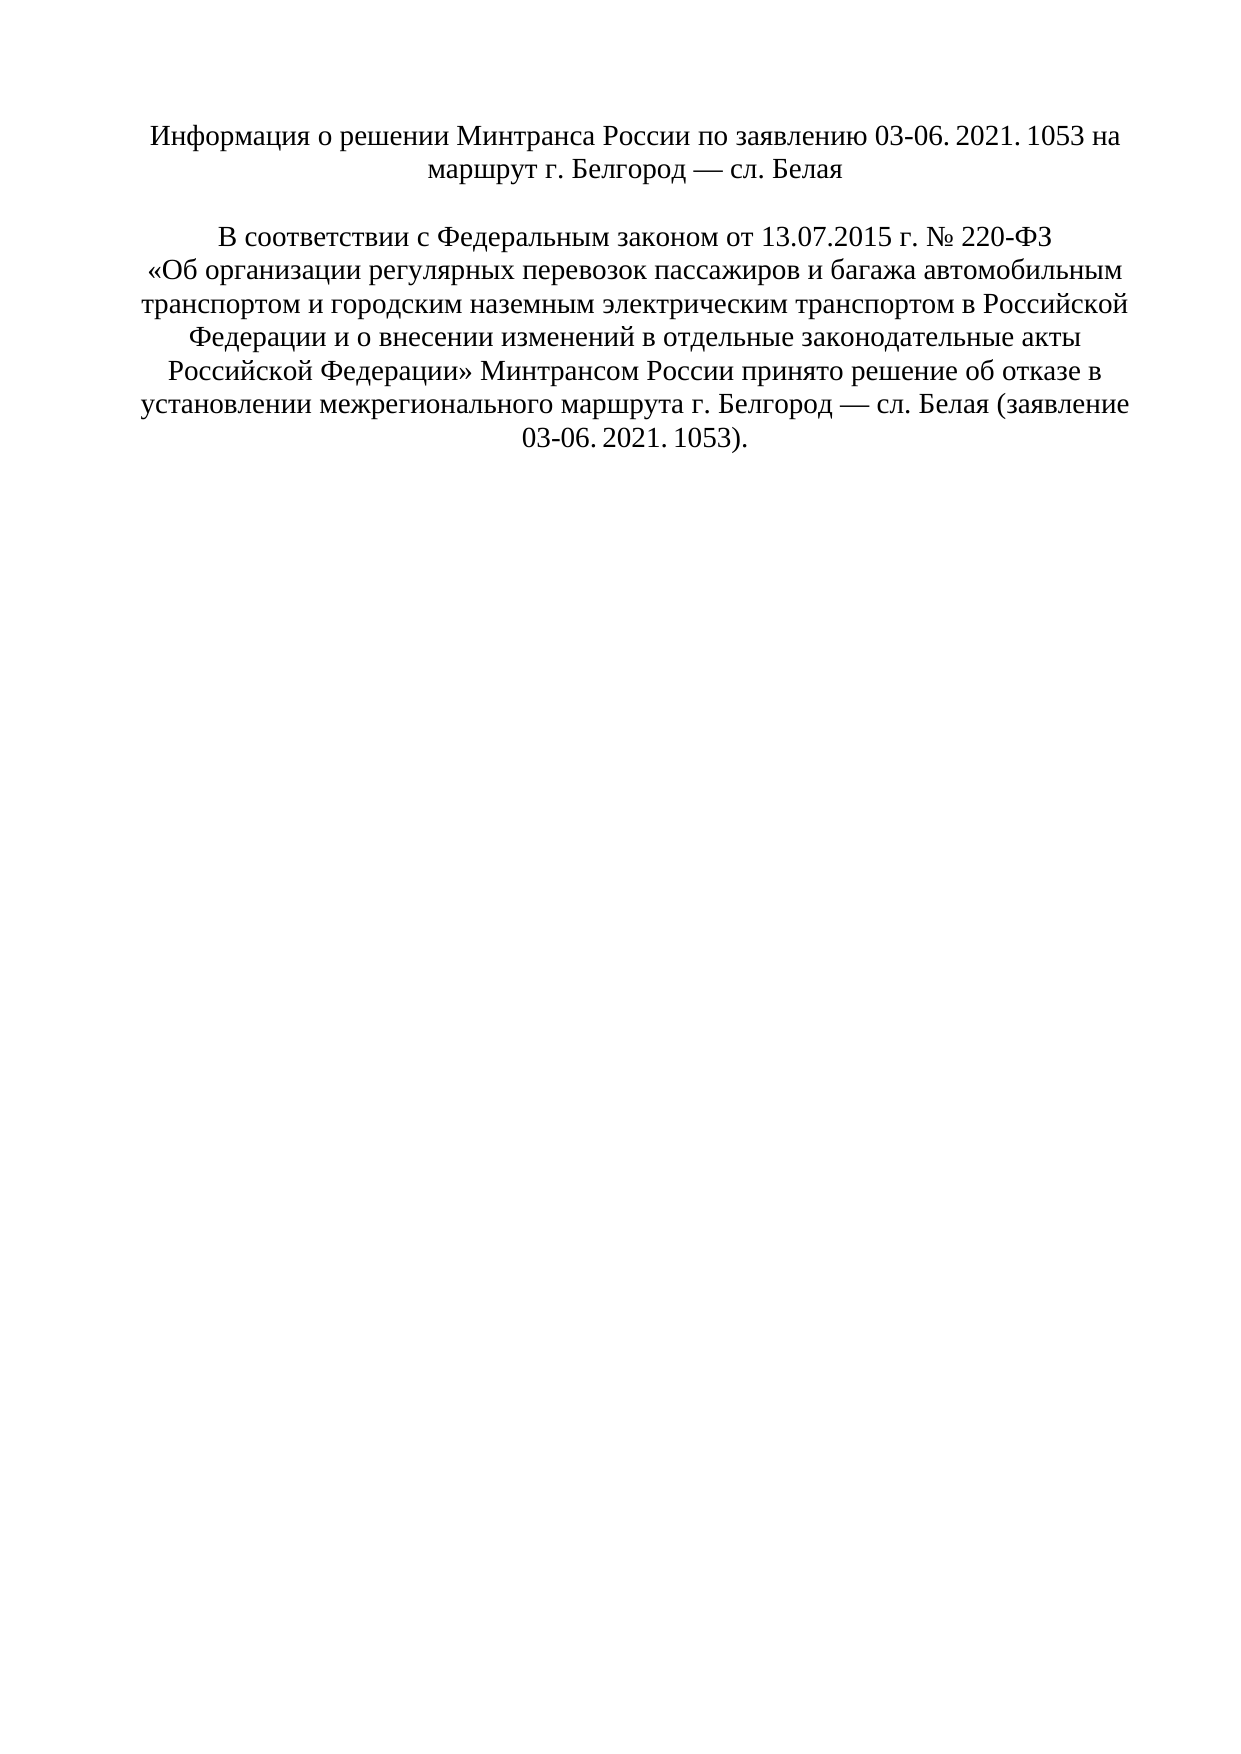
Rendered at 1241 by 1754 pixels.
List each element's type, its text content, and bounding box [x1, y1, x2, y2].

text В соответствии с Федеральным законом от 13.07.2015 г. № 220-ФЗ «Об организации регулярных перевозок пассажиров и багажа автомобильным транспортом и городским наземным электрическим транспортом в Российской Федерации и о внесении изменений в отдельные законодательные акты Российской Федерации» Минтрансом России принято решение об отказе в установлении межрегионального маршрута г. Белгород — сл. Белая (заявление 03-06. 2021. 1053). [118, 219, 1152, 453]
text Информация о решении Минтранса России по заявлению 03-06. 2021. 1053 на маршрут г. Белгород — сл. Белая [118, 118, 1152, 185]
